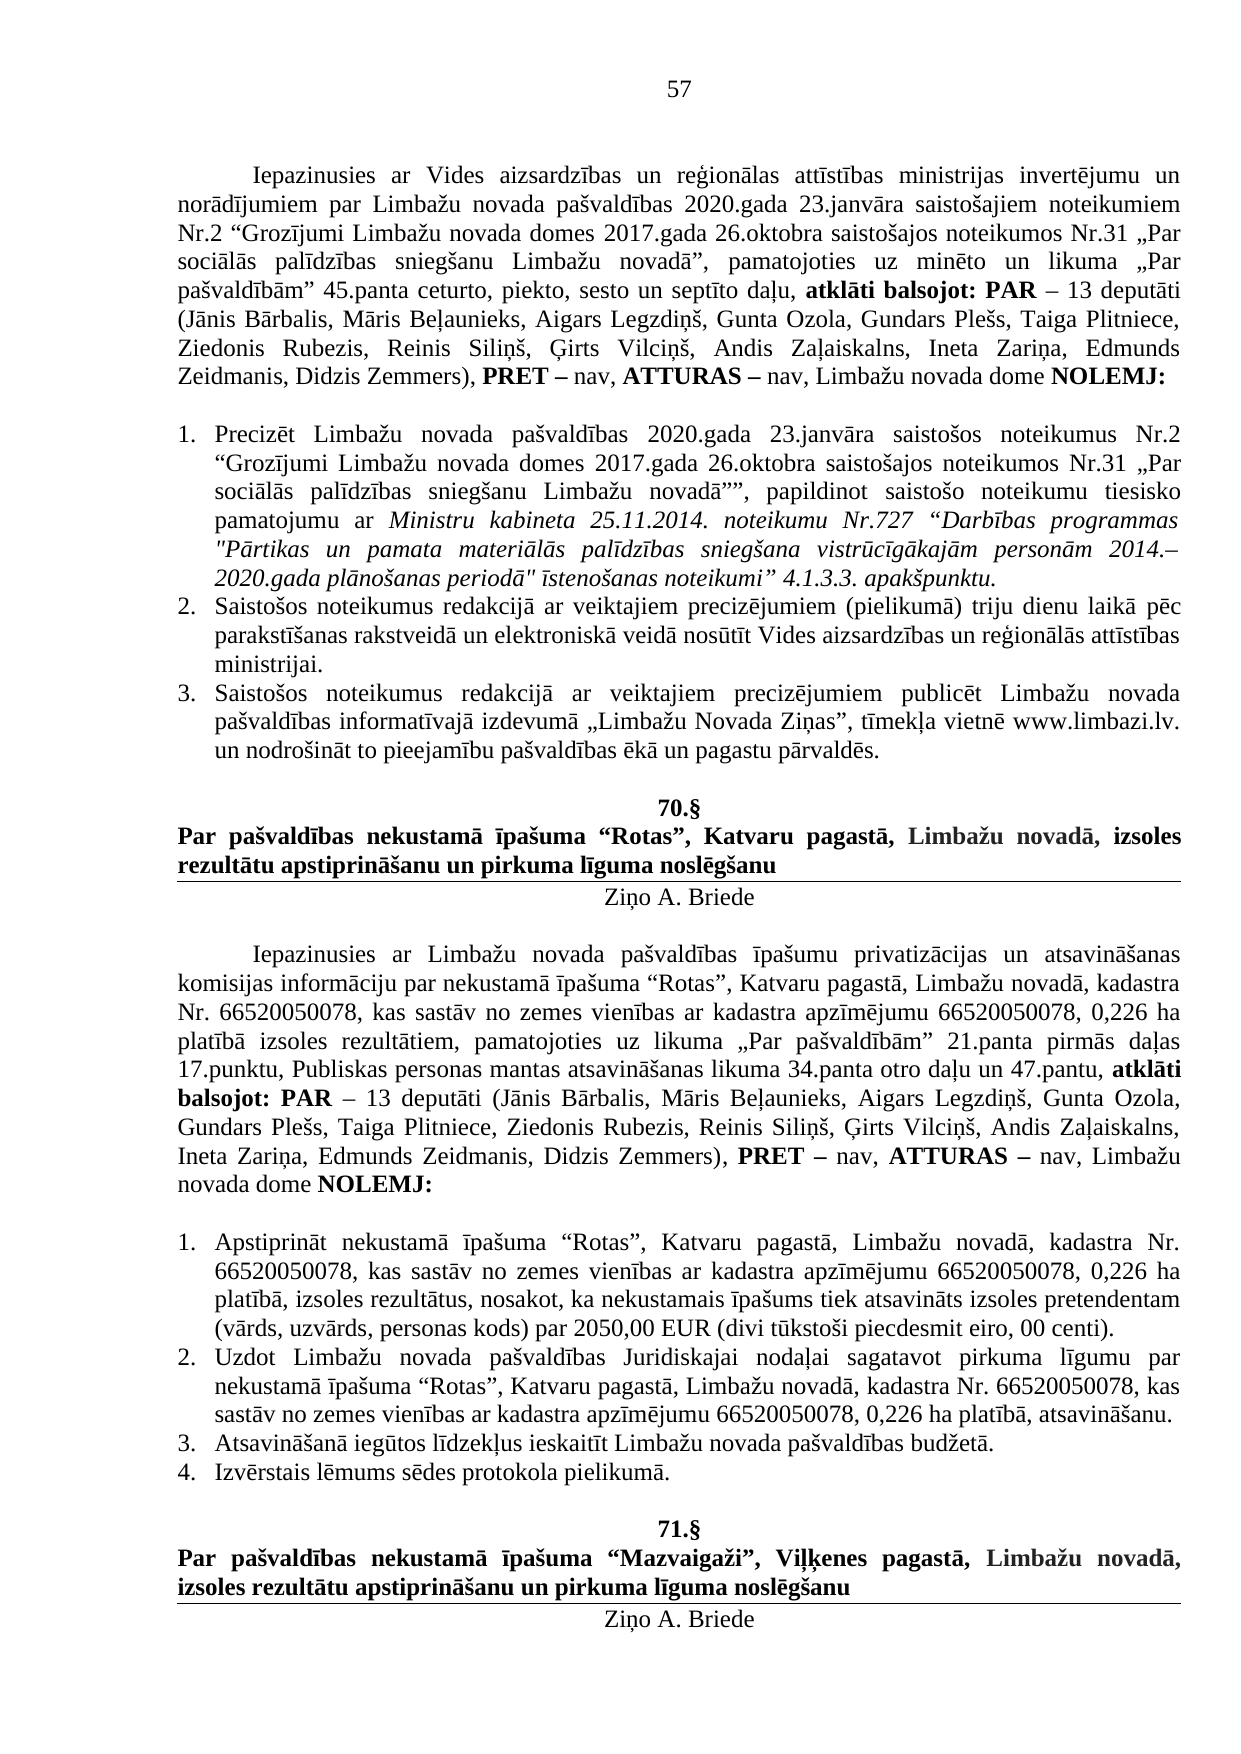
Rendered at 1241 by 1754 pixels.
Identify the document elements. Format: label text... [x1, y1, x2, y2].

text Par pašvaldības nekustamā īpašuma “Rotas”, Katvaru pagastā, Limbažu novadā, izsoles rezultātu apstiprināšanu un pirkuma līguma noslēgšanu [177, 821, 1181, 881]
list Precizēt Limbažu novada pašvaldības 2020.gada 23.janvāra saistošos noteikumus Nr.2 “Grozījumi Limbažu novada domes 2017.gada 26.oktobra saistošajos noteikumos Nr.31 „Par sociālās palīdzības sniegšanu Limbažu novadā””, papildinot saistošo noteikumu tiesisko pamatojumu ar Ministru kabineta 25.11.2014. noteikumu Nr.727 “Darbības programmas "Pārtikas un pamata materiālās palīdzības sniegšana vistrūcīgākajām personām 2014.–2020.gada plānošanas periodā" īstenošanas noteikumi” 4.1.3.3. apakšpunktu. [177, 419, 1181, 591]
list Apstiprināt nekustamā īpašuma “Rotas”, Katvaru pagastā, Limbažu novadā, kadastra Nr. 66520050078, kas sastāv no zemes vienības ar kadastra apzīmējumu 66520050078, 0,226 ha platībā, izsoles rezultātus, nosakot, ka nekustamais īpašums tiek atsavināts izsoles pretendentam (vārds, uzvārds, personas kods) par 2050,00 EUR (divi tūkstoši piecdesmit eiro, 00 centi). [177, 1227, 1181, 1342]
text 71.§ [177, 1514, 1181, 1543]
list Izvērstais lēmums sēdes protokola pielikumā. [177, 1457, 1181, 1486]
list Uzdot Limbažu novada pašvaldības Juridiskajai nodaļai sagatavot pirkuma līgumu par nekustamā īpašuma “Rotas”, Katvaru pagastā, Limbažu novadā, kadastra Nr. 66520050078, kas sastāv no zemes vienības ar kadastra apzīmējumu 66520050078, 0,226 ha platībā, atsavināšanu. [177, 1342, 1181, 1428]
text Ziņo A. Briede [177, 882, 1181, 911]
text 70.§ [177, 793, 1181, 821]
text Ziņo A. Briede [177, 1604, 1181, 1633]
list Atsavināšanā iegūtos līdzekļus ieskaitīt Limbažu novada pašvaldības budžetā. [177, 1428, 1181, 1457]
text Par pašvaldības nekustamā īpašuma “Mazvaigaži”, Viļķenes pagastā, Limbažu novadā, izsoles rezultātu apstiprināšanu un pirkuma līguma noslēgšanu [177, 1543, 1181, 1603]
text Iepazinusies ar Vides aizsardzības un reģionālas attīstības ministrijas invertējumu un norādījumiem par Limbažu novada pašvaldības 2020.gada 23.janvāra saistošajiem noteikumiem Nr.2 “Grozījumi Limbažu novada domes 2017.gada 26.oktobra saistošajos noteikumos Nr.31 „Par sociālās palīdzības sniegšanu Limbažu novadā”, pamatojoties uz minēto un likuma „Par pašvaldībām” 45.panta ceturto, piekto, sesto un septīto daļu, atklāti balsojot: PAR – 13 deputāti (Jānis Bārbalis, Māris Beļaunieks, Aigars Legzdiņš, Gunta Ozola, Gundars Plešs, Taiga Plitniece, Ziedonis Rubezis, Reinis Siliņš, Ģirts Vilciņš, Andis Zaļaiskalns, Ineta Zariņa, Edmunds Zeidmanis, Didzis Zemmers), PRET – nav, ATTURAS – nav, Limbažu novada dome NOLEMJ: [177, 160, 1181, 390]
list Saistošos noteikumus redakcijā ar veiktajiem precizējumiem publicēt Limbažu novada pašvaldības informatīvajā izdevumā „Limbažu Novada Ziņas”, tīmekļa vietnē www.limbazi.lv. un nodrošināt to pieejamību pašvaldības ēkā un pagastu pārvaldēs. [177, 678, 1181, 764]
text Iepazinusies ar Limbažu novada pašvaldības īpašumu privatizācijas un atsavināšanas komisijas informāciju par nekustamā īpašuma “Rotas”, Katvaru pagastā, Limbažu novadā, kadastra Nr. 66520050078, kas sastāv no zemes vienības ar kadastra apzīmējumu 66520050078, 0,226 ha platībā izsoles rezultātiem, pamatojoties uz likuma „Par pašvaldībām” 21.panta pirmās daļas 17.punktu, Publiskas personas mantas atsavināšanas likuma 34.panta otro daļu un 47.pantu, atklāti balsojot: PAR – 13 deputāti (Jānis Bārbalis, Māris Beļaunieks, Aigars Legzdiņš, Gunta Ozola, Gundars Plešs, Taiga Plitniece, Ziedonis Rubezis, Reinis Siliņš, Ģirts Vilciņš, Andis Zaļaiskalns, Ineta Zariņa, Edmunds Zeidmanis, Didzis Zemmers), PRET – nav, ATTURAS – nav, Limbažu novada dome NOLEMJ: [177, 939, 1181, 1198]
list Saistošos noteikumus redakcijā ar veiktajiem precizējumiem (pielikumā) triju dienu laikā pēc parakstīšanas rakstveidā un elektroniskā veidā nosūtīt Vides aizsardzības un reģionālās attīstības ministrijai. [177, 591, 1181, 678]
